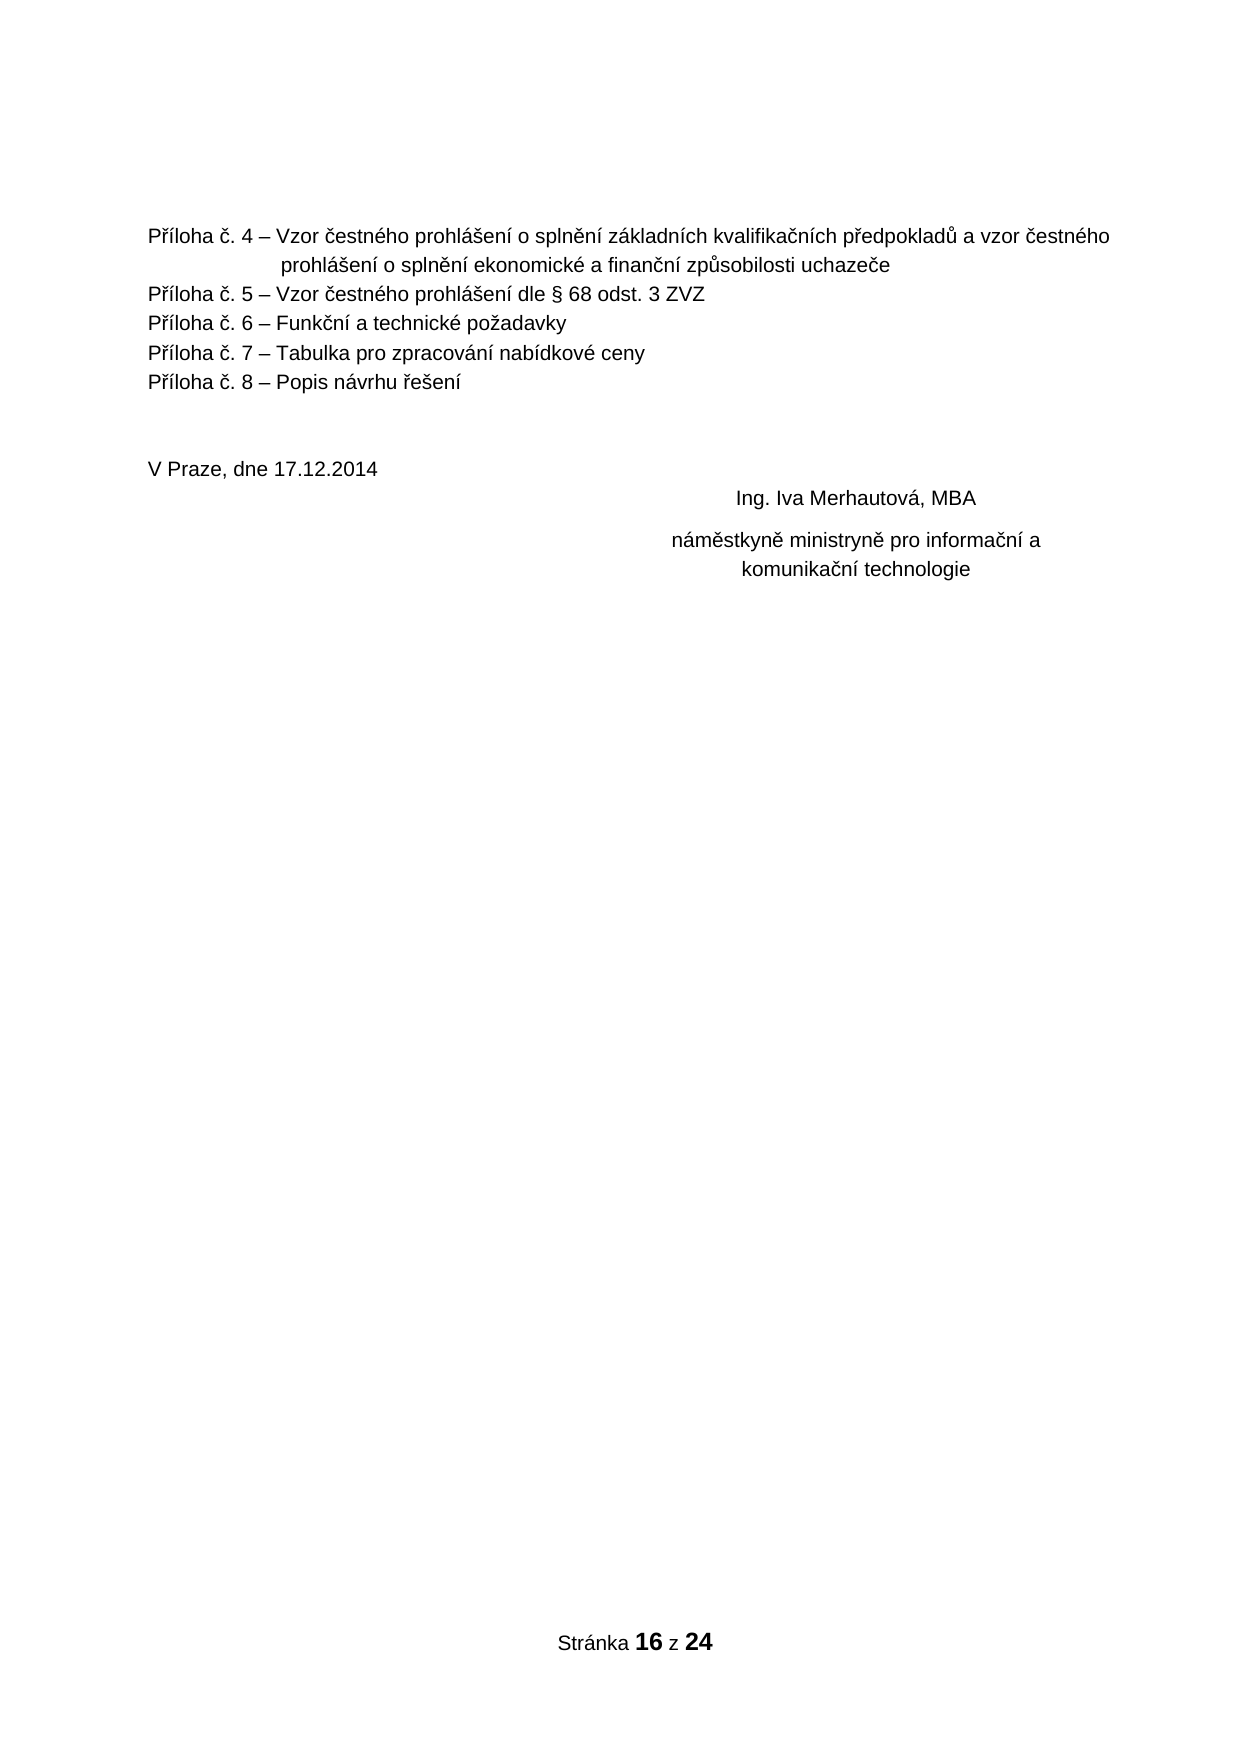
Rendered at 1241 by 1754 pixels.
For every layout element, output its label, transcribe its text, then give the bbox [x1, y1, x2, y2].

table_header Ing. Iva Merhautová, MBA náměstkyně ministryně pro informační a komunikační technologie [616, 452, 1096, 581]
text Příloha č. 5 – Vzor čestného prohlášení dle § 68 odst. 3 ZVZ [148, 277, 1133, 306]
text Příloha č. 7 – Tabulka pro zpracování nabídkové ceny [148, 335, 1133, 364]
table_header V Praze, dne 17.12.2014 [136, 452, 616, 581]
text Příloha č. 6 – Funkční a technické požadavky [148, 306, 1133, 335]
text Příloha č. 8 – Popis návrhu řešení [148, 364, 1133, 393]
text Příloha č. 4 – Vzor čestného prohlášení o splnění základních kvalifikačních předpokladů a vzor čestného prohlášení o splnění ekonomické a finanční způsobilosti uchazeče [148, 218, 1133, 277]
